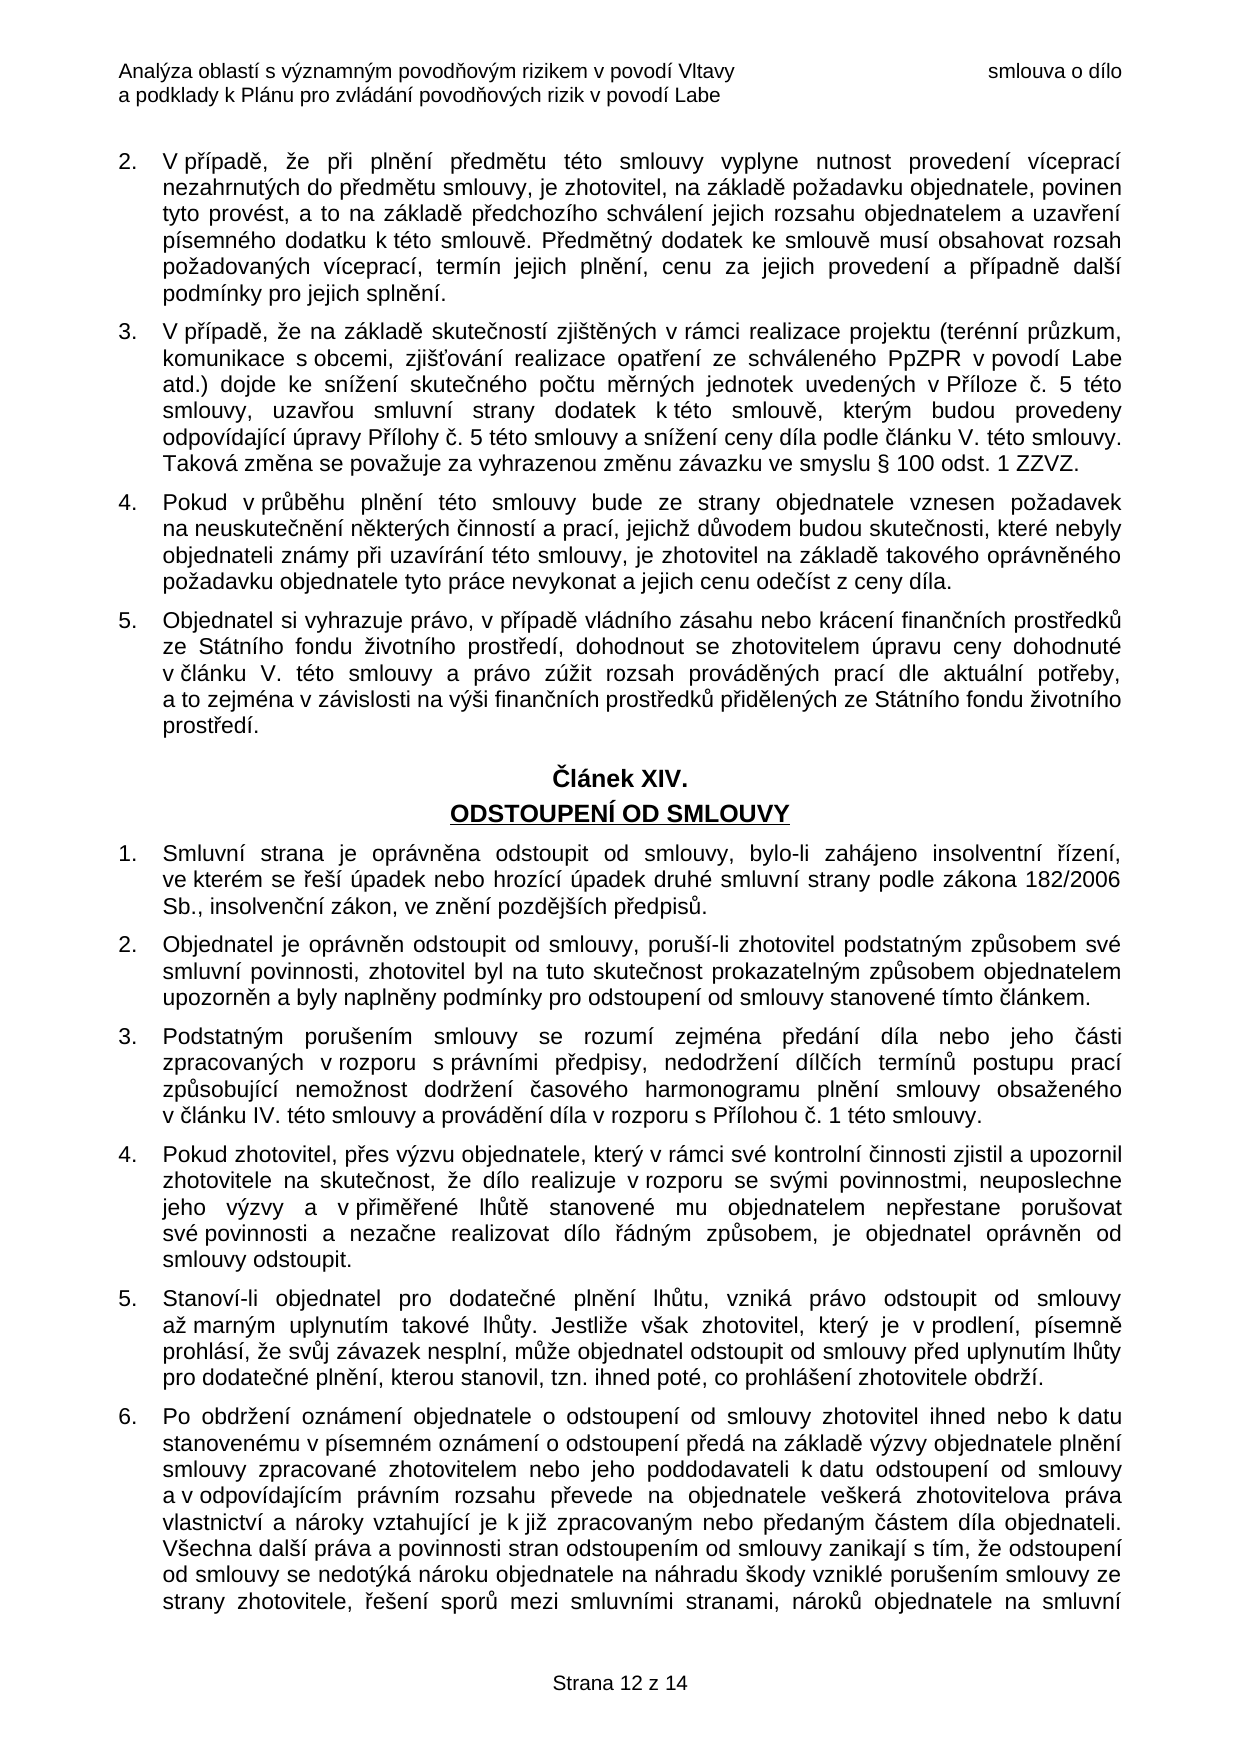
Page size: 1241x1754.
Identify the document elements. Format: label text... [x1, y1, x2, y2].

text Objednatel si vyhrazuje právo, v případě vládního zásahu nebo krácení finančních prostředků ze Státního fondu životního prostředí, dohodnout se zhotovitelem úpravu ceny dohodnuté v článku V. této smlouvy a právo zúžit rozsah prováděných prací dle aktuální potřeby, a to zejména v závislosti na výši finančních prostředků přidělených ze Státního fondu životního prostředí. [118, 607, 1122, 739]
text Objednatel je oprávněn odstoupit od smlouvy, poruší-li zhotovitel podstatným způsobem své smluvní povinnosti, zhotovitel byl na tuto skutečnost prokazatelným způsobem objednatelem upozorněn a byly naplněny podmínky pro odstoupení od smlouvy stanovené tímto článkem. [118, 931, 1122, 1011]
text Pokud zhotovitel, přes výzvu objednatele, který v rámci své kontrolní činnosti zjistil a upozornil zhotovitele na skutečnost, že dílo realizuje v rozporu se svými povinnostmi, neuposlechne jeho výzvy a v přiměřené lhůtě stanovené mu objednatelem nepřestane porušovat své povinnosti a nezačne realizovat dílo řádným způsobem, je objednatel oprávněn od smlouvy odstoupit. [118, 1141, 1122, 1273]
subtitle ODSTOUPENÍ OD SMLOUVY [118, 799, 1122, 827]
text Smluvní strana je oprávněna odstoupit od smlouvy, bylo-li zahájeno insolventní řízení, ve kterém se řeší úpadek nebo hrozící úpadek druhé smluvní strany podle zákona 182/2006 Sb., insolvenční zákon, ve znění pozdějších předpisů. [118, 840, 1122, 919]
text V případě, že na základě skutečností zjištěných v rámci realizace projektu (terénní průzkum, komunikace s obcemi, zjišťování realizace opatření ze schváleného PpZPR v povodí Labe atd.) dojde ke snížení skutečného počtu měrných jednotek uvedených v Příloze č. 5 této smlouvy, uzavřou smluvní strany dodatek k této smlouvě, kterým budou provedeny odpovídající úpravy Přílohy č. 5 této smlouvy a snížení ceny díla podle článku V. této smlouvy. Taková změna se považuje za vyhrazenou změnu závazku ve smyslu § 100 odst. 1 ZZVZ. [118, 318, 1122, 476]
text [118, 1403, 1122, 1614]
text V případě, že při plnění předmětu této smlouvy vyplyne nutnost provedení víceprací nezahrnutých do předmětu smlouvy, je zhotovitel, na základě požadavku objednatele, povinen tyto provést, a to na základě předchozího schválení jejich rozsahu objednatelem a uzavření písemného dodatku k této smlouvě. Předmětný dodatek ke smlouvě musí obsahovat rozsah požadovaných víceprací, termín jejich plnění, cenu za jejich provedení a případně další podmínky pro jejich splnění. [118, 148, 1122, 306]
text Podstatným porušením smlouvy se rozumí zejména předání díla nebo jeho části zpracovaných v rozporu s právními předpisy, nedodržení dílčích termínů postupu prací způsobující nemožnost dodržení časového harmonogramu plnění smlouvy obsaženého v článku IV. této smlouvy a provádění díla v rozporu s Přílohou č. 1 této smlouvy. [118, 1023, 1122, 1128]
subtitle Článek XIV. [118, 764, 1122, 792]
text Stanoví-li objednatel pro dodatečné plnění lhůtu, vzniká právo odstoupit od smlouvy až marným uplynutím takové lhůty. Jestliže však zhotovitel, který je v prodlení, písemně prohlásí, že svůj závazek nesplní, může objednatel odstoupit od smlouvy před uplynutím lhůty pro dodatečné plnění, kterou stanovil, tzn. ihned poté, co prohlášení zhotovitele obdrží. [118, 1285, 1122, 1391]
text Pokud v průběhu plnění této smlouvy bude ze strany objednatele vznesen požadavek na neuskutečnění některých činností a prací, jejichž důvodem budou skutečnosti, které nebyly objednateli známy při uzavírání této smlouvy, je zhotovitel na základě takového oprávněného požadavku objednatele tyto práce nevykonat a jejich cenu odečíst z ceny díla. [118, 489, 1122, 594]
